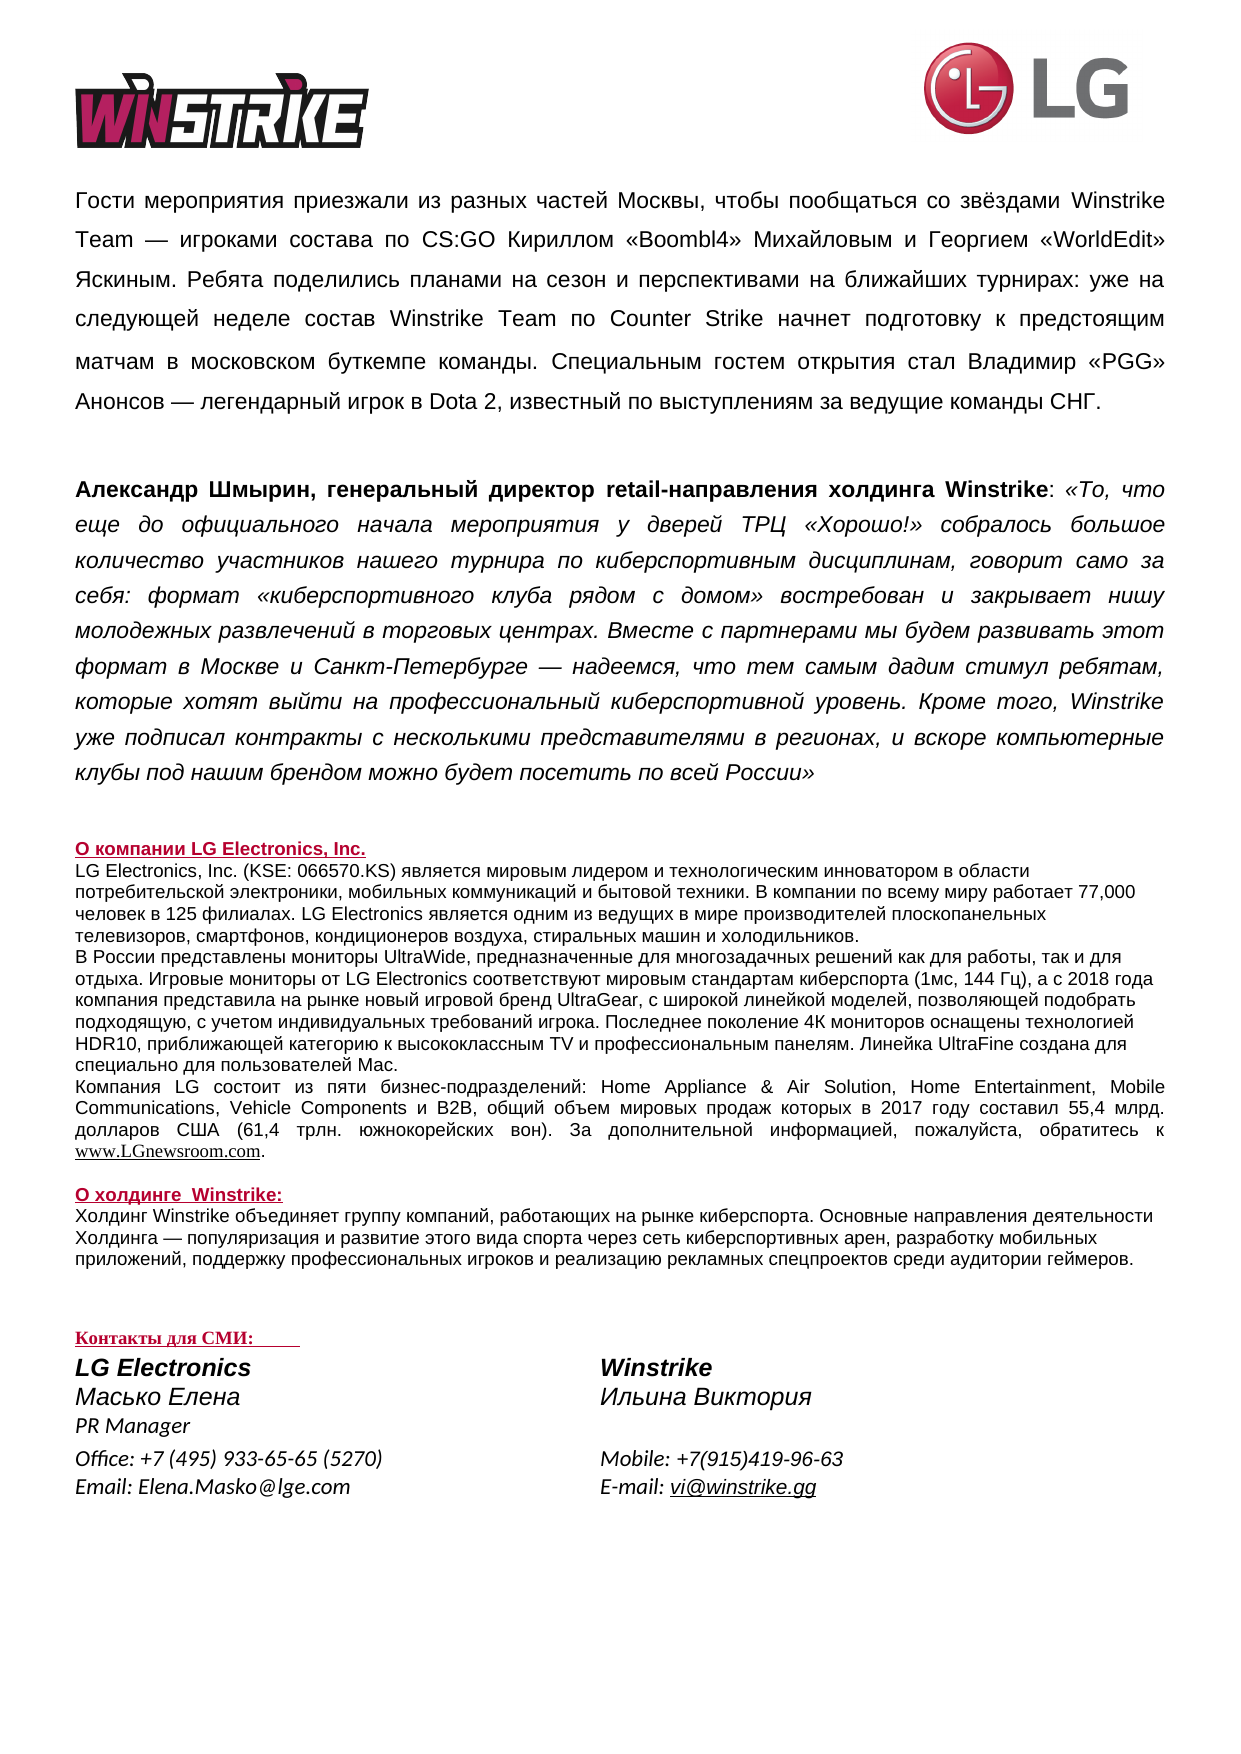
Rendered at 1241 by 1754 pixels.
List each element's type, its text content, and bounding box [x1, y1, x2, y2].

text PR Manager [75, 1411, 1165, 1439]
text LG Electronics, Inc. (KSE: 066570.KS) является мировым лидером и технологическим инноватором в области потребительской электроники, мобильных коммуникаций и бытовой техники. В компании по всему миру работает 77,000 человек в 125 филиалах. LG Electronics является одним из ведущих в мире производителей плоскопанельных телевизоров, смартфонов, кондиционеров воздуха, стиральных машин и холодильников. [75, 860, 1165, 946]
picture [911, 29, 1143, 142]
text LG Electronics Winstrike [75, 1349, 1165, 1382]
text Контакты для СМИ: [75, 1327, 1165, 1349]
text Масько Елена Ильина Виктория [75, 1382, 1165, 1411]
text Email: Elena.Masko@lge.com E-mail: vi@winstrike.gg [75, 1472, 1165, 1500]
text Гости мероприятия приезжали из разных частей Москвы, чтобы пообщаться со звёздами Winstrike Team — игроками состава по CS:GO Кириллом «Boombl4» Михайловым и Георгием «WorldEdit» Яскиным. Ребята поделились планами на сезон и перспективами на ближайших турнирах: уже на следующей неделе состав Winstrike Team по Counter Strike начнет подготовку к предстоящим матчам в московском буткемпе команды. Специальным гостем открытия стал Владимир «PGG» Анонсов — легендарный игрок в Dota 2, известный по выступлениям за ведущие команды СНГ. [75, 187, 1165, 414]
text В России представлены мониторы UltraWide, предназначенные для многозадачных решений как для работы, так и для отдыха. Игровые мониторы от LG Electronics соответствуют мировым стандартам киберспорта (1мс, 144 Гц), а с 2018 года компания представила на рынке новый игровой бренд UltraGear, с широкой линейкой моделей, позволяющей подобрать подходящую, с учетом индивидуальных требований игрока. Последнее поколение 4К мониторов оснащены технологией HDR10, приближающей категорию к высококлассным TV и профессиональным панелям. Линейка UltraFine создана для специально для пользователей Mac. [75, 946, 1165, 1075]
picture [75, 73, 369, 148]
text Александр Шмырин, генеральный директор retail-направления холдинга Winstrike: «То, что еще до официального начала мероприятия у дверей ТРЦ «Хорошо!» собралось большое количество участников нашего турнира по киберспортивным дисциплинам, говорит само за себя: формат «киберспортивного клуба рядом с домом» востребован и закрывает нишу молодежных развлечений в торговых центрах. Вместе с партнерами мы будем развивать этот формат в Москве и Санкт-Петербурге — надеемся, что тем самым дадим стимул ребятам, которые хотят выйти на профессиональный киберспортивной уровень. Кроме того, Winstrike уже подписал контракты с несколькими представителями в регионах, и вскоре компьютерные клубы под нашим брендом можно будет посетить по всей России» [75, 467, 1165, 786]
text Office: +7 (495) 933-65-65 (5270) Mobile: +7(915)419-96-63 [75, 1439, 1165, 1472]
text Компания LG состоит из пяти бизнес-подразделений: Home Appliance & Air Solution, Home Entertainment, Mobile Communications, Vehicle Components и B2B, общий объем мировых продаж которых в 2017 году составил 55,4 млрд. долларов США (61,4 трлн. южнокорейских вон). За дополнительной информацией, пожалуйста, обратитесь к www.LGnewsroom.com. [75, 1075, 1165, 1162]
text Холдинг Winstrike объединяет группу компаний, работающих на рынке киберспорта. Основные направления деятельности Холдинга — популяризация и развитие этого вида спорта через сеть киберспортивных арен, разработку мобильных приложений, поддержку профессиональных игроков и реализацию рекламных спецпроектов среди аудитории геймеров. [75, 1205, 1165, 1269]
text О компании LG Electronics, Inc. [75, 838, 1165, 860]
text O холдинге Winstrike: [75, 1183, 1165, 1205]
